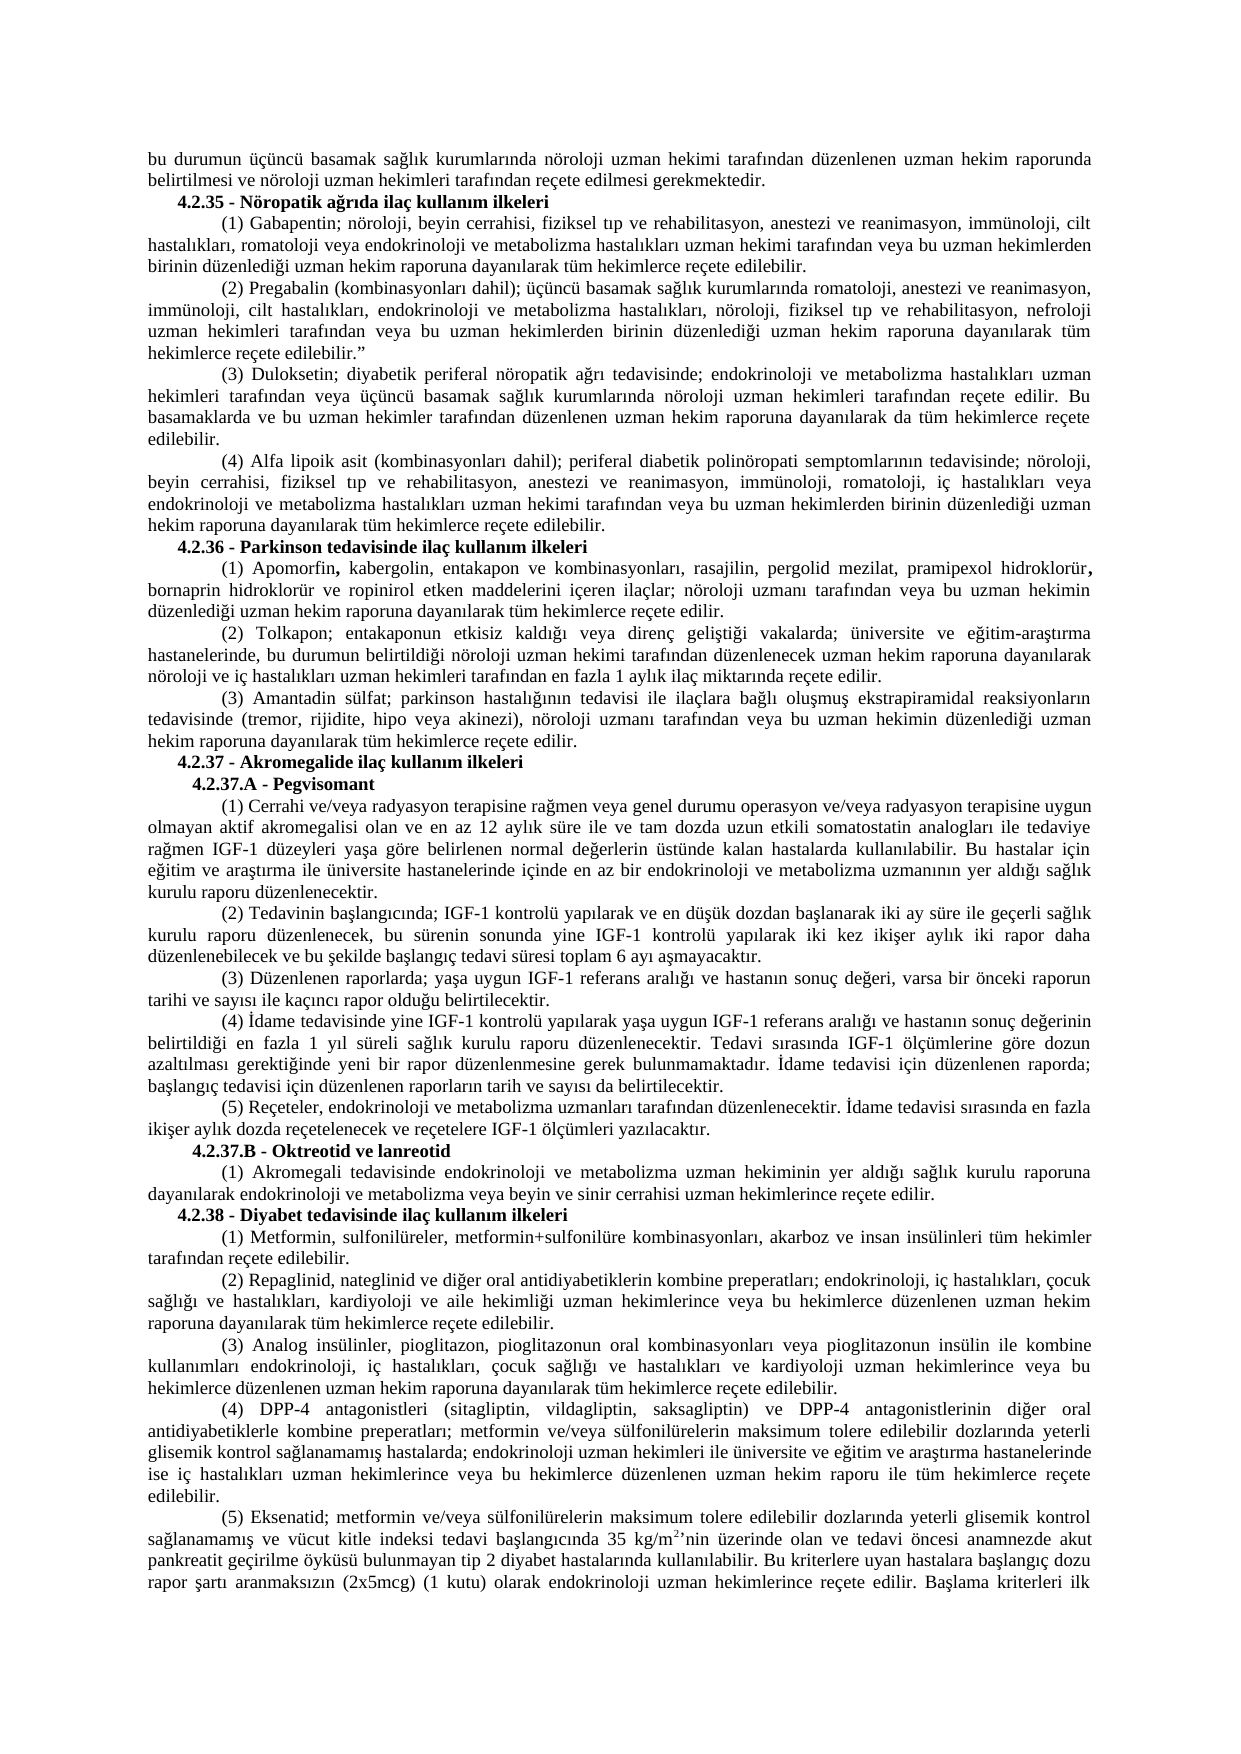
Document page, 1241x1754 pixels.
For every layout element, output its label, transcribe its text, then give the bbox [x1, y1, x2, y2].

subtitle 4.2.35 - Nöropatik ağrıda ilaç kullanım ilkeleri [148, 428, 1093, 449]
text (4) İdame tedavisinde yine IGF-1 kontrolü yapılarak yaşa uygun IGF-1 referans aralığı ve hastanın sonuç değerinin belirtildiği en fazla 1 yıl süreli sağlık kurulu raporu düzenlenecektir. Tedavi sırasında IGF-1 ölçümlerine göre dozun azaltılması gerektiğinde yeni bir rapor düzenlenmesine gerek bulunmamaktadır. İdame tedavisi için düzenlenen raporda; başlangıç tedavisi için düzenlenen raporların tarih ve sayısı da belirtilecektir. [148, 1247, 1093, 1333]
subtitle 4.2.37.B - Oktreotid ve lanreotid [148, 1377, 1093, 1398]
text (1) Multipl skleroz hastalığında beta interferon ve copolymer-l ilaç bedellerinin Kurumca ödenebilmesi için; disabilite skorunun (E.D.S.S.) 0-5,5 arasında ve olguların remitting-relapsing türü olması şartlarının birlikte gerçekleşmesi, bu durumun üçüncü basamak sağlık kurumlarında nöroloji uzman hekimi tarafından düzenlenen uzman hekim raporunda belirtilmesi ve nöroloji uzman hekimleri tarafından reçete edilmesi gerekmektedir. [148, 342, 1093, 428]
subtitle 4.2.37 - Akromegalide ilaç kullanım ilkeleri [148, 988, 1093, 1010]
text (1) Gabapentin; nöroloji, beyin cerrahisi, fiziksel tıp ve rehabilitasyon, anestezi ve reanimasyon, immünoloji, cilt hastalıkları, romatoloji veya endokrinoloji ve metabolizma hastalıkları uzman hekimi tarafından veya bu uzman hekimlerden birinin düzenlediği uzman hekim raporuna dayanılarak tüm hekimlerce reçete edilebilir. [148, 449, 1093, 514]
text (4) Alfa lipoik asit (kombinasyonları dahil); periferal diabetik polinöropati semptomlarının tedavisinde; nöroloji, beyin cerrahisi, fiziksel tıp ve rehabilitasyon, anestezi ve reanimasyon, immünoloji, romatoloji, iç hastalıkları veya endokrinoloji ve metabolizma hastalıkları uzman hekimi tarafından veya bu uzman hekimlerden birinin düzenlediği uzman hekim raporuna dayanılarak tüm hekimlerce reçete edilebilir. [148, 687, 1093, 773]
subtitle 4.2.38 - Diyabet tedavisinde ilaç kullanım ilkeleri [148, 1441, 1093, 1463]
text (3) Amantadin sülfat; parkinson hastalığının tedavisi ile ilaçlara bağlı oluşmuş ekstrapiramidal reaksiyonların tedavisinde (tremor, rijidite, hipo veya akinezi), nöroloji uzmanı tarafından veya bu uzman hekimin düzenlediği uzman hekim raporuna dayanılarak tüm hekimlerce reçete edilir. [148, 924, 1093, 988]
text (2) Repaglinid, nateglinid ve diğer oral antidiyabetiklerin kombine preperatları; endokrinoloji, iç hastalıkları, çocuk sağlığı ve hastalıkları, kardiyoloji ve aile hekimliği uzman hekimlerince veya bu hekimlerce düzenlenen uzman hekim raporuna dayanılarak tüm hekimlerce reçete edilebilir. [148, 1506, 1093, 1571]
text (3) Üçüncü basamak sağlık kurumlarında en az üç göz sağlığı ve hastalıkları uzmanı tarafından düzenlenen sağlık kurulu raporuna dayanılarak göz sağlığı ve hastalıkları uzmanlarınca reçetelenir. [148, 277, 1093, 320]
text (1) Deksametazon intravitreal implant; her bir uygulama için; makula ödemi olan hastanın anamnezi, FFA ve lezyona ait renkli resim ve optik koherens tomografi (OKT) varlığı sağlık kurulu raporunda belirtilerek tedaviye başlanır. Görme keskinliği 0,5 ve altı ve/veya OKT’de CRT 250 mikron ve üzerinde ise tekrar tedavi verilebilir. Bu bulgular ve tedaviye devam kararı her uygulama için düzenlenecek yeni sağlık kurulu raporunda belirtilir. [148, 169, 1093, 255]
text (2) Tolkapon; entakaponun etkisiz kaldığı veya direnç geliştiği vakalarda; üniversite ve eğitim-araştırma hastanelerinde, bu durumun belirtildiği nöroloji uzman hekimi tarafından düzenlenecek uzman hekim raporuna dayanılarak nöroloji ve iç hastalıkları uzman hekimleri tarafından en fazla 1 aylık ilaç miktarında reçete edilir. [148, 859, 1093, 924]
subtitle 4.2.33.B - Retina ven dalı tıkanıklığı (RVDT) ve santral retinal ven tıkanıklığında (SRVT) ilaç kullanım ilkeleri [148, 148, 1093, 169]
text (1) Cerrahi ve/veya radyasyon terapisine rağmen veya genel durumu operasyon ve/veya radyasyon terapisine uygun olmayan aktif akromegalisi olan ve en az 12 aylık süre ile ve tam dozda uzun etkili somatostatin analogları ile tedaviye rağmen IGF-1 düzeyleri yaşa göre belirlenen normal değerlerin üstünde kalan hastalarda kullanılabilir. Bu hastalar için eğitim ve araştırma ile üniversite hastanelerinde içinde en az bir endokrinoloji ve metabolizma uzmanının yer aldığı sağlık kurulu raporu düzenlenecektir. [148, 1032, 1093, 1139]
text (2) Her bir göz için yılda maksimum 2 uygulama yapılır. [148, 255, 1093, 277]
subtitle 4.2.36 - Parkinson tedavisinde ilaç kullanım ilkeleri [148, 773, 1093, 794]
text (2) Pregabalin (kombinasyonları dahil); üçüncü basamak sağlık kurumlarında romatoloji, anestezi ve reanimasyon, immünoloji, cilt hastalıkları, endokrinoloji ve metabolizma hastalıkları, nöroloji, fiziksel tıp ve rehabilitasyon, nefroloji uzman hekimleri tarafından veya bu uzman hekimlerden birinin düzenlediği uzman hekim raporuna dayanılarak tüm hekimlerce reçete edilebilir.” [148, 514, 1093, 600]
text (1) Akromegali tedavisinde endokrinoloji ve metabolizma uzman hekiminin yer aldığı sağlık kurulu raporuna dayanılarak endokrinoloji ve metabolizma veya beyin ve sinir cerrahisi uzman hekimlerince reçete edilir. [148, 1398, 1093, 1441]
text (1) Apomorfin, kabergolin, entakapon ve kombinasyonları, rasajilin, pergolid mezilat, pramipexol hidroklorür, bornaprin hidroklorür ve ropinirol etken maddelerini içeren ilaçlar; nöroloji uzmanı tarafından veya bu uzman hekimin düzenlediği uzman hekim raporuna dayanılarak tüm hekimlerce reçete edilir. [148, 794, 1093, 859]
text (2) Tedavinin başlangıcında; IGF-1 kontrolü yapılarak ve en düşük dozdan başlanarak iki ay süre ile geçerli sağlık kurulu raporu düzenlenecek, bu sürenin sonunda yine IGF-1 kontrolü yapılarak iki kez ikişer aylık iki rapor daha düzenlenebilecek ve bu şekilde başlangıç tedavi süresi toplam 6 ayı aşmayacaktır. [148, 1139, 1093, 1204]
text (1) Metformin, sulfonilüreler, metformin+sulfonilüre kombinasyonları, akarboz ve insan insülinleri tüm hekimler tarafından reçete edilebilir. [148, 1463, 1093, 1506]
subtitle 4.2.34 - Multipl Skleroz Hastalığında beta interferon ve copolymer-L kullanım ilkeleri [148, 320, 1093, 342]
text (3) Duloksetin; diyabetik periferal nöropatik ağrı tedavisinde; endokrinoloji ve metabolizma hastalıkları uzman hekimleri tarafından veya üçüncü basamak sağlık kurumlarında nöroloji uzman hekimleri tarafından reçete edilir. Bu basamaklarda ve bu uzman hekimler tarafından düzenlenen uzman hekim raporuna dayanılarak da tüm hekimlerce reçete edilebilir. [148, 600, 1093, 687]
subtitle 4.2.37.A - Pegvisomant [148, 1010, 1093, 1032]
text (5) Reçeteler, endokrinoloji ve metabolizma uzmanları tarafından düzenlenecektir. İdame tedavisi sırasında en fazla ikişer aylık dozda reçetelenecek ve reçetelere IGF-1 ölçümleri yazılacaktır. [148, 1333, 1093, 1377]
text (3) Düzenlenen raporlarda; yaşa uygun IGF-1 referans aralığı ve hastanın sonuç değeri, varsa bir önceki raporun tarihi ve sayısı ile kaçıncı rapor olduğu belirtilecektir. [148, 1204, 1093, 1247]
